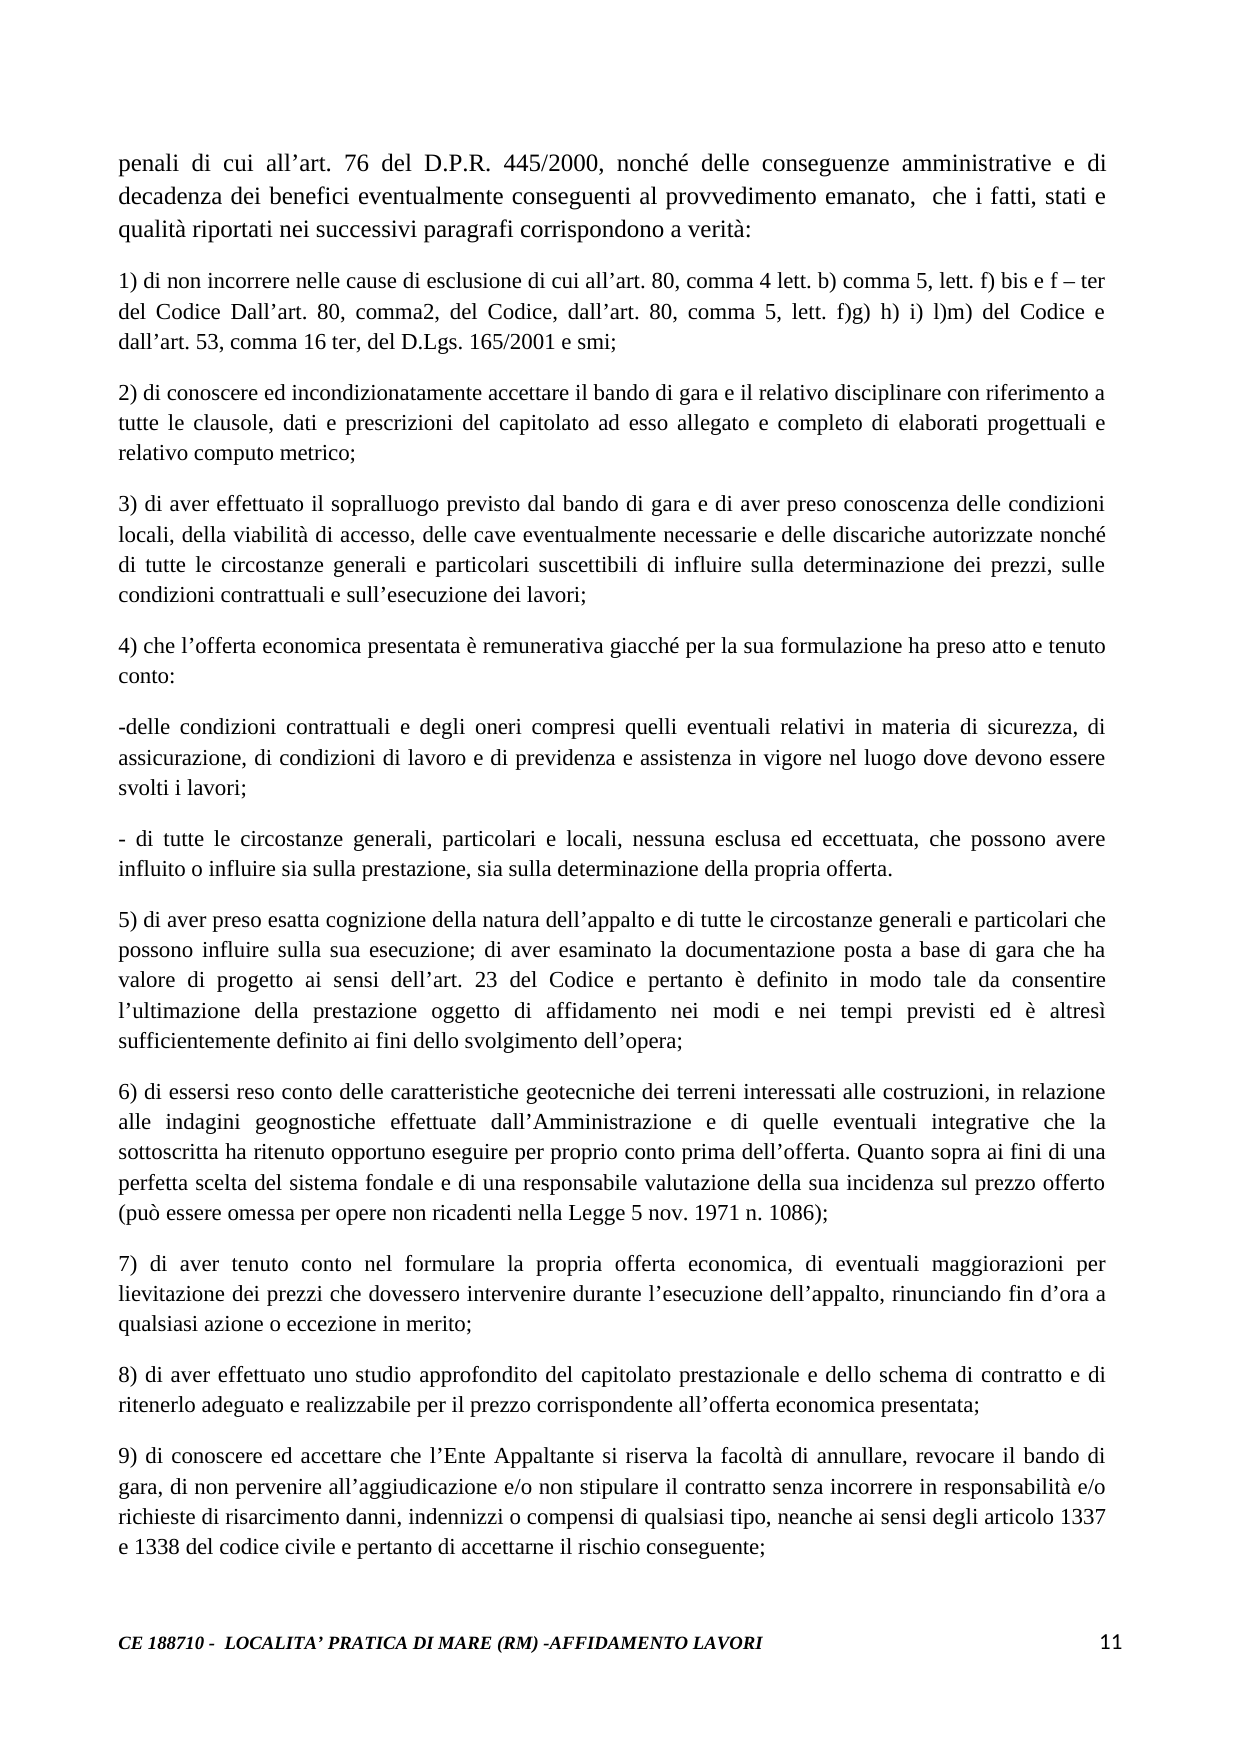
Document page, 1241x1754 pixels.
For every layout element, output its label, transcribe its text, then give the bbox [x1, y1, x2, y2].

text 2) di conoscere ed incondizionatamente accettare il bando di gara e il relativo disciplinare con riferimento a tutte le clausole, dati e prescrizioni del capitolato ad esso allegato e completo di elaborati progettuali e relativo computo metrico; [118, 379, 1107, 466]
text 4) che l’offerta economica presentata è remunerativa giacché per la sua formulazione ha preso atto e tenuto conto: [118, 632, 1107, 689]
text 7) di aver tenuto conto nel formulare la propria offerta economica, di eventuali maggiorazioni per lievitazione dei prezzi che dovessero intervenire durante l’esecuzione dell’appalto, rinunciando fin d’ora a qualsiasi azione o eccezione in merito; [118, 1250, 1107, 1337]
text 6) di essersi reso conto delle caratteristiche geotecniche dei terreni interessati alle costruzioni, in relazione alle indagini geognostiche effettuate dall’Amministrazione e di quelle eventuali integrative che la sottoscritta ha ritenuto opportuno eseguire per proprio conto prima dell’offerta. Quanto sopra ai fini di una perfetta scelta del sistema fondale e di una responsabile valutazione della sua incidenza sul prezzo offerto (può essere omessa per opere non ricadenti nella Legge 5 nov. 1971 n. 1086); [118, 1078, 1107, 1225]
text 3) di aver effettuato il sopralluogo previsto dal bando di gara e di aver preso conoscenza delle condizioni locali, della viabilità di accesso, delle cave eventualmente necessarie e delle discariche autorizzate nonché di tutte le circostanze generali e particolari suscettibili di influire sulla determinazione dei prezzi, sulle condizioni contrattuali e sull’esecuzione dei lavori; [118, 491, 1107, 607]
text 9) di conoscere ed accettare che l’Ente Appaltante si riserva la facoltà di annullare, revocare il bando di gara, di non pervenire all’aggiudicazione e/o non stipulare il contratto senza incorrere in responsabilità e/o richieste di risarcimento danni, indennizzi o compensi di qualsiasi tipo, neanche ai sensi degli articolo 1337 e 1338 del codice civile e pertanto di accettarne il rischio conseguente; [118, 1443, 1107, 1559]
text -delle condizioni contrattuali e degli oneri compresi quelli eventuali relativi in materia di sicurezza, di assicurazione, di condizioni di lavoro e di previdenza e assistenza in vigore nel luogo dove devono essere svolti i lavori; [118, 713, 1107, 800]
text 1) di non incorrere nelle cause di esclusione di cui all’art. 80, comma 4 lett. b) comma 5, lett. f) bis e f – ter del Codice Dall’art. 80, comma2, del Codice, dall’art. 80, comma 5, lett. f)g) h) i) l)m) del Codice e dall’art. 53, comma 16 ter, del D.Lgs. 165/2001 e smi; [118, 268, 1107, 354]
text 5) di aver preso esatta cognizione della natura dell’appalto e di tutte le circostanze generali e particolari che possono influire sulla sua esecuzione; di aver esaminato la documentazione posta a base di gara che ha valore di progetto ai sensi dell’art. 23 del Codice e pertanto è definito in modo tale da consentire l’ultimazione della prestazione oggetto di affidamento nei modi e nei tempi previsti ed è altresì sufficientemente definito ai fini dello svolgimento dell’opera; [118, 906, 1107, 1053]
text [118, 148, 1107, 242]
text - di tutte le circostanze generali, particolari e locali, nessuna esclusa ed eccettuata, che possono avere influito o influire sia sulla prestazione, sia sulla determinazione della propria offerta. [118, 825, 1107, 881]
text 8) di aver effettuato uno studio approfondito del capitolato prestazionale e dello schema di contratto e di ritenerlo adeguato e realizzabile per il prezzo corrispondente all’offerta economica presentata; [118, 1361, 1107, 1418]
